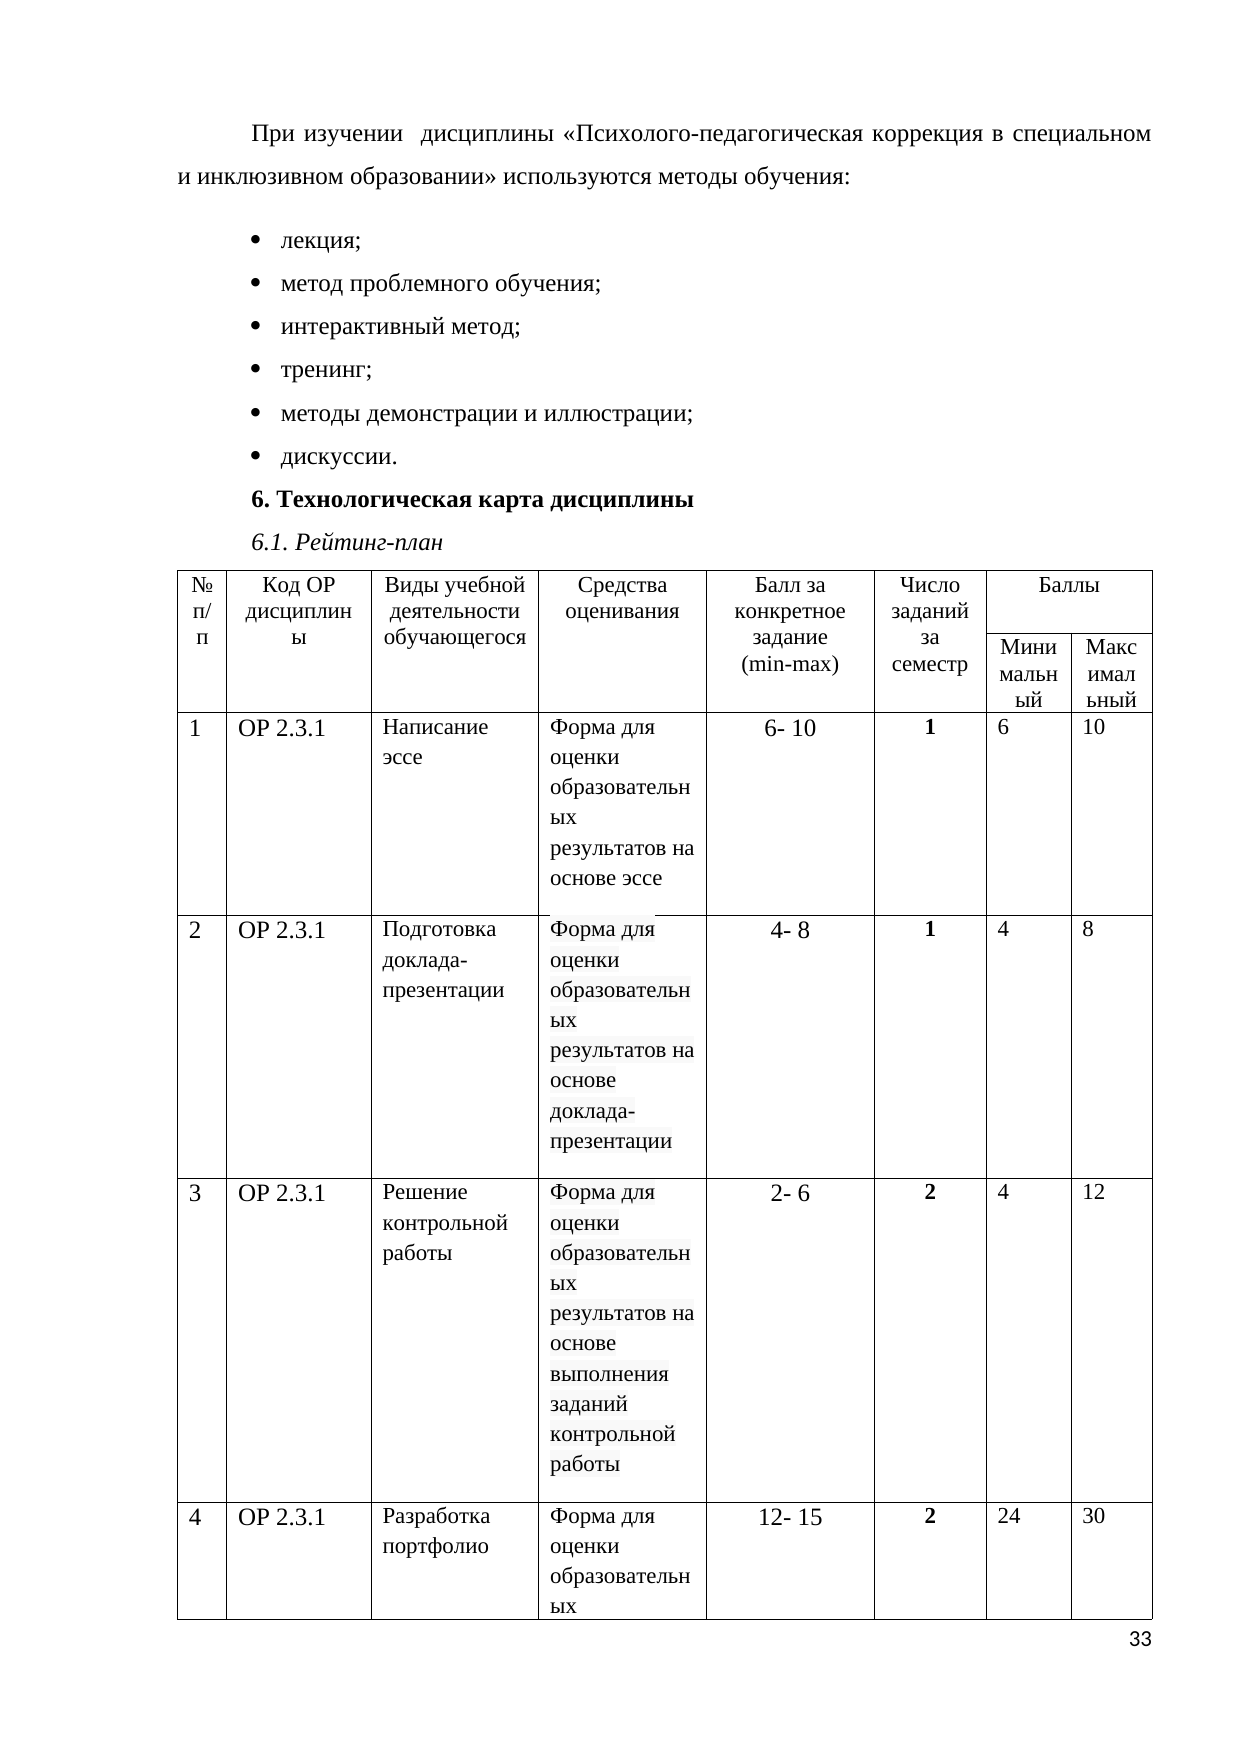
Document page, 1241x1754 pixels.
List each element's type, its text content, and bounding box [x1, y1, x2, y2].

table_cell 30 [1072, 1503, 1152, 1619]
table_header Баллы [987, 571, 1152, 633]
table_cell Написание эссе [372, 713, 538, 915]
table_cell 4 [987, 1179, 1071, 1501]
table_cell 1 [178, 713, 226, 915]
list методы демонстрации и иллюстрации; [177, 398, 1152, 426]
table_cell Форма для оценки образовательных результатов на основе выполнения заданий контрольной работы [539, 1179, 706, 1501]
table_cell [539, 1503, 706, 1619]
table_cell 1 [875, 916, 986, 1178]
list интерактивный метод; [177, 311, 1152, 340]
list лекция; [177, 225, 1152, 254]
table_cell ОР 2.3.1 [227, 1179, 371, 1501]
table_cell 4 [178, 1503, 226, 1619]
table_header Средства оценивания [539, 571, 706, 712]
list тренинг; [177, 354, 1152, 383]
table_cell 2 [875, 1503, 986, 1619]
table_cell 2 [875, 1179, 986, 1501]
text При изучении дисциплины «Психолого-педагогическая коррекция в специальном и инклюзивном образовании» используются методы обучения: [177, 118, 1152, 190]
table_header Код ОР дисциплины [227, 571, 371, 712]
table_cell Форма для оценки образовательных результатов на основе доклада- презентации [539, 916, 706, 1178]
table_header Число заданий за семестр [875, 571, 986, 712]
table_cell 4- 8 [707, 916, 874, 1178]
table_cell 1 [875, 713, 986, 915]
table_header № п/п [178, 571, 226, 712]
text 6. Технологическая карта дисциплины [177, 484, 1152, 513]
table_cell 2 [178, 916, 226, 1178]
table_cell 24 [987, 1503, 1071, 1619]
table_cell Подготовка доклада- презентации [372, 916, 538, 1178]
table_cell 10 [1072, 713, 1152, 915]
table_header Балл за конкретное задание (min-max) [707, 571, 874, 712]
table_cell ОР 2.3.1 [227, 916, 371, 1178]
table_cell ОР 2.3.1 [227, 1503, 371, 1619]
table_cell Минимальный [987, 634, 1071, 712]
table_cell 2- 6 [707, 1179, 874, 1501]
table_cell 12- 15 [707, 1503, 874, 1619]
table_cell Максимальный [1072, 634, 1152, 712]
table_cell 6- 10 [707, 713, 874, 915]
table_cell Форма для оценки образовательных результатов на основе эссе [539, 713, 706, 915]
table_cell Решение контрольной работы [372, 1179, 538, 1501]
table_cell 4 [987, 916, 1071, 1178]
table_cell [372, 1503, 538, 1619]
table_cell 6 [987, 713, 1071, 915]
table_cell 8 [1072, 916, 1152, 1178]
text 6.1. Рейтинг-план [177, 527, 1152, 556]
table_cell 12 [1072, 1179, 1152, 1501]
table_header Виды учебной деятельности обучающегося [372, 571, 538, 712]
table_cell ОР 2.3.1 [227, 713, 371, 915]
table_cell 3 [178, 1179, 226, 1501]
list метод проблемного обучения; [177, 268, 1152, 297]
list дискуссии. [177, 441, 1152, 469]
